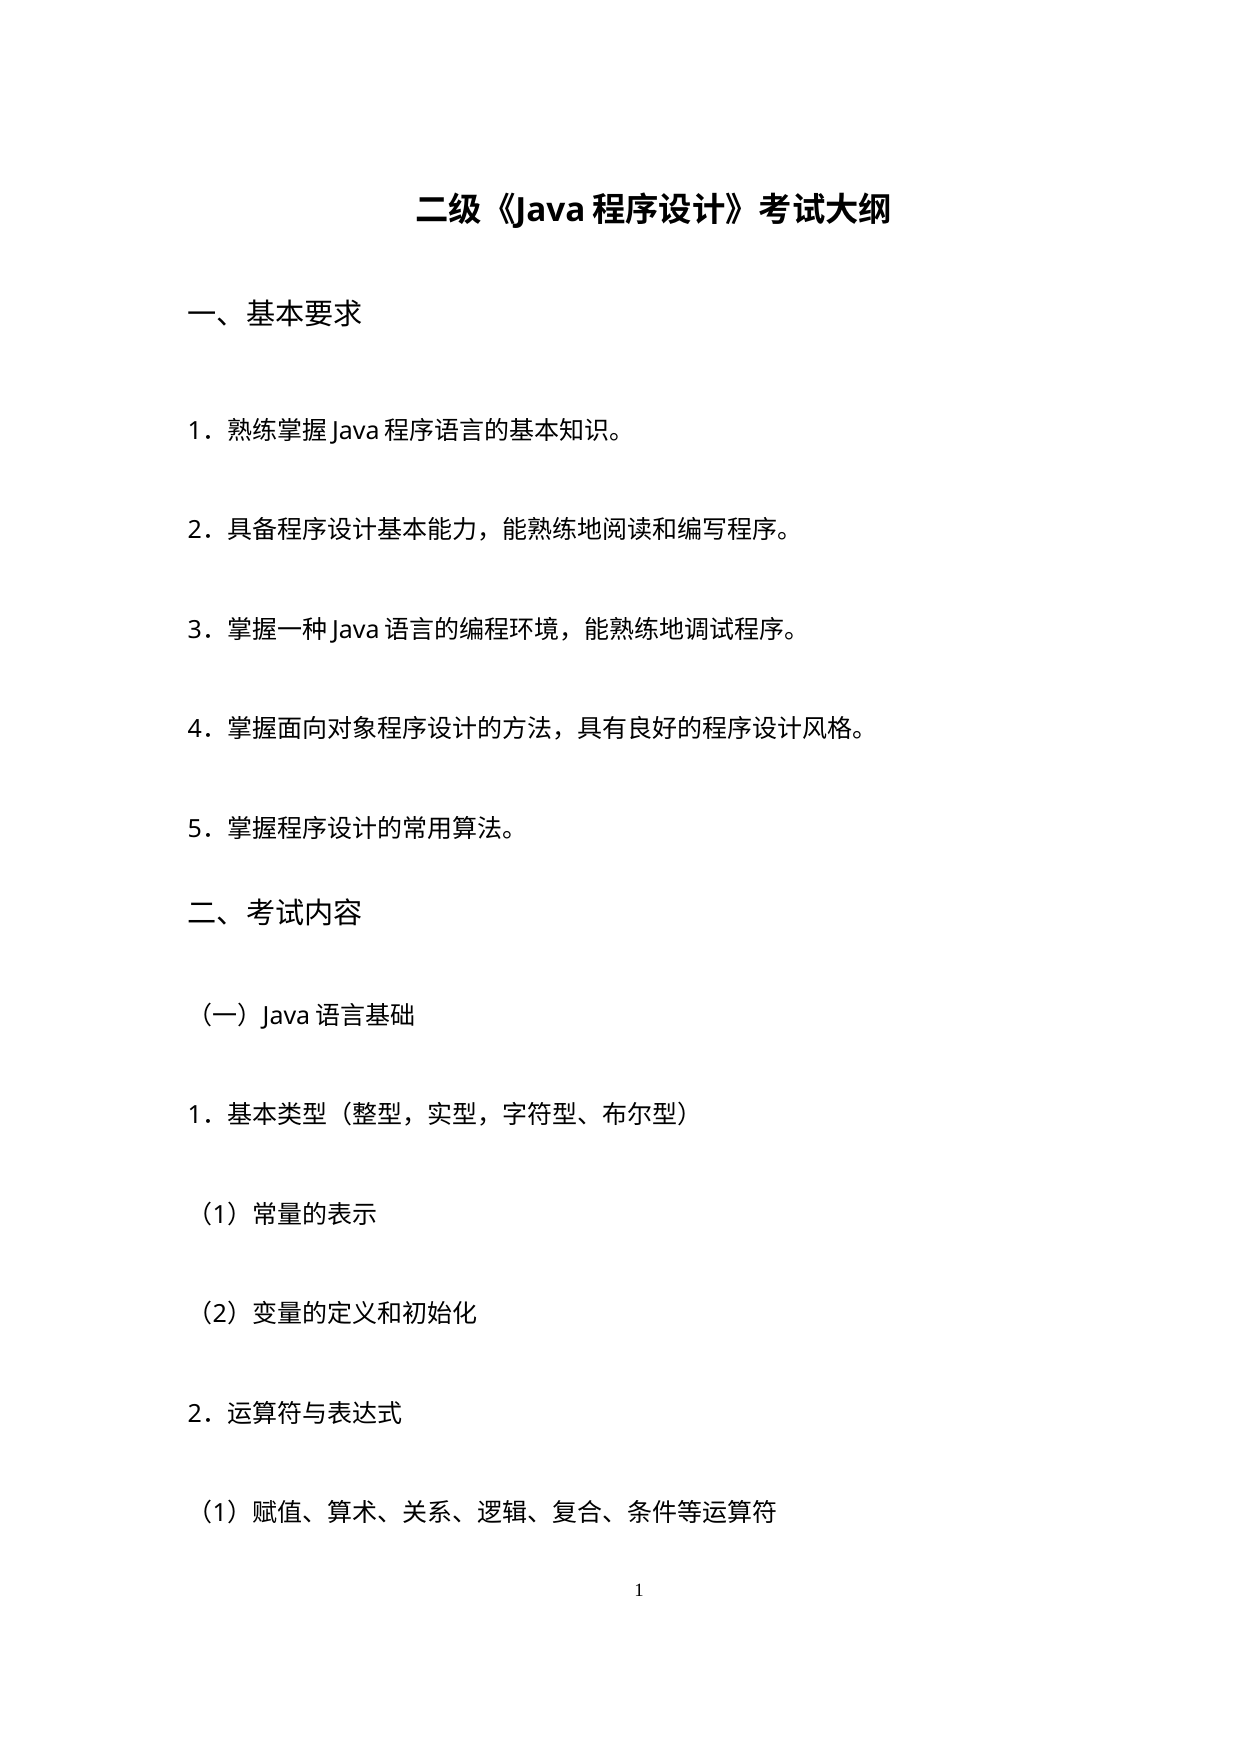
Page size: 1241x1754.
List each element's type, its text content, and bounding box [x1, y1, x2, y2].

text （2）变量的定义和初始化 [187, 1279, 1053, 1344]
text 2．具备程序设计基本能力，能熟练地阅读和编写程序。 [187, 481, 1053, 546]
text 1．基本类型（整型，实型，字符型、布尔型） [187, 1081, 1053, 1146]
text 3．掌握一种Java语言的编程环境，能熟练地调试程序。 [187, 581, 1053, 646]
text 2．运算符与表达式 [187, 1379, 1053, 1444]
text 4．掌握面向对象程序设计的方法，具有良好的程序设计风格。 [187, 680, 1053, 745]
text 一、基本要求 [187, 279, 1053, 344]
text 5．掌握程序设计的常用算法。 [187, 779, 1053, 844]
text 1．熟练掌握Java程序语言的基本知识。 [187, 382, 1053, 447]
title 二级《Java程序设计》考试大纲 [187, 174, 1053, 239]
text （一）Java语言基础 [187, 981, 1053, 1046]
text （1）常量的表示 [187, 1180, 1053, 1245]
text 二、考试内容 [187, 879, 1053, 944]
text （1）赋值、算术、关系、逻辑、复合、条件等运算符 [187, 1478, 1053, 1543]
